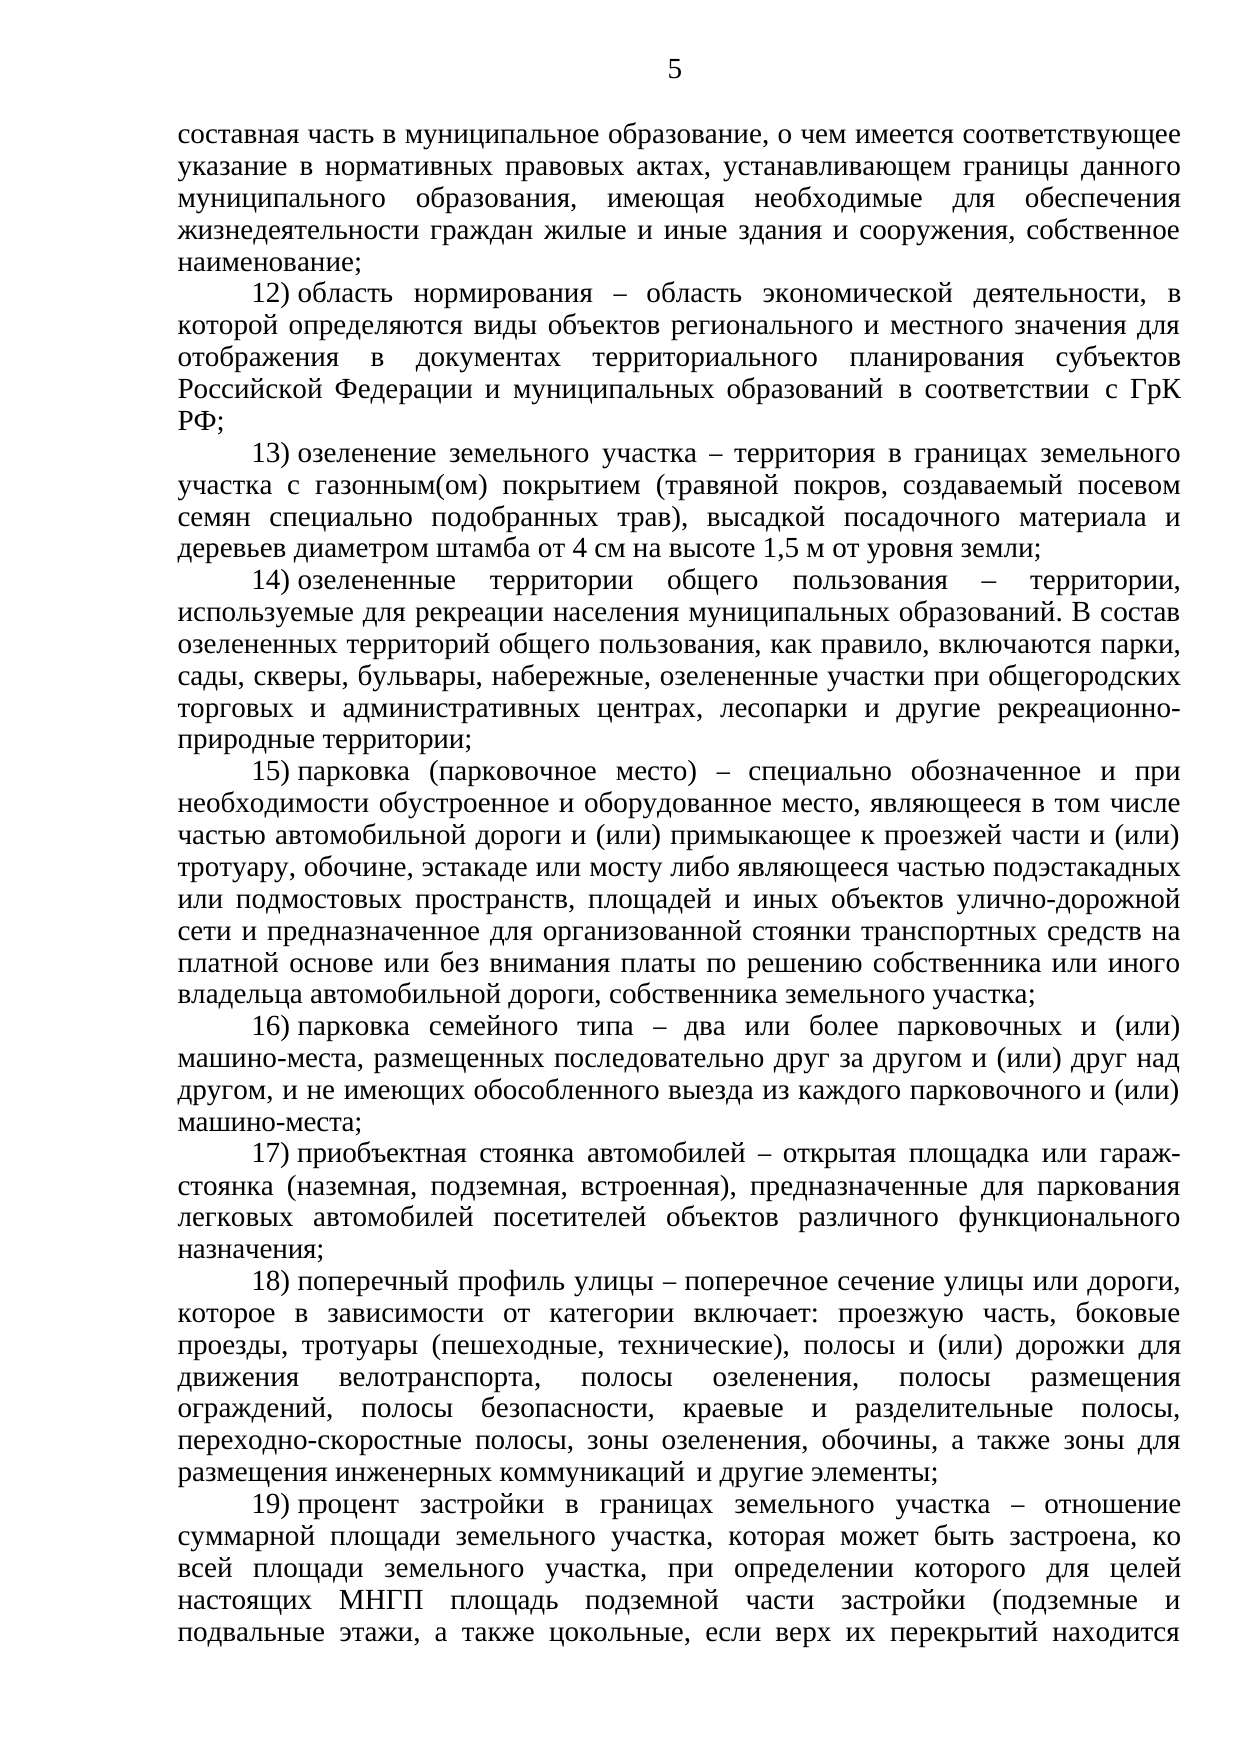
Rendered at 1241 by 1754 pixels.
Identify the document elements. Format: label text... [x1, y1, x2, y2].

text 15) парковка (парковочное место) – специально обозначенное и при необходимости обустроенное и оборудованное место, являющееся в том числе частью автомобильной дороги и (или) примыкающее к проезжей части и (или) тротуару, обочине, эстакаде или мосту либо являющееся частью подэстакадных или подмостовых пространств, площадей и иных объектов улично-дорожной сети и предназначенное для организованной стоянки транспортных средств на платной основе или без внимания платы по решению собственника или иного владельца автомобильной дороги, собственника земельного участка; [177, 755, 1181, 1010]
text 12) область нормирования – область экономической деятельности, в которой определяются виды объектов регионального и местного значения для отображения в документах территориального планирования субъектов Российской Федерации и муниципальных образований в соответствии с ГрК РФ; [177, 277, 1181, 437]
text 13) озеленение земельного участка – территория в границах земельного участка с газонным(ом) покрытием (травяной покров, создаваемый посевом семян специально подобранных трав), высадкой посадочного материала и деревьев диаметром штамба от 4 см на высоте 1,5 м от уровня земли; [177, 437, 1181, 564]
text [177, 118, 1181, 277]
text 17) приобъектная стоянка автомобилей – открытая площадка или гараж-стоянка (наземная, подземная, встроенная), предназначенные для паркования легковых автомобилей посетителей объектов различного функционального назначения; [177, 1137, 1181, 1265]
text 16) парковка семейного типа – два или более парковочных и (или) машино-места, размещенных последовательно друг за другом и (или) друг над другом, и не имеющих обособленного выезда из каждого парковочного и (или) машино-места; [177, 1010, 1181, 1137]
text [177, 1488, 1181, 1647]
text 14) озелененные территории общего пользования – территории, используемые для рекреации населения муниципальных образований. В состав озелененных территорий общего пользования, как правило, включаются парки, сады, скверы, бульвары, набережные, озелененные участки при общегородских торговых и административных центрах, лесопарки и другие рекреационно-природные территории; [177, 564, 1181, 755]
text 18) поперечный профиль улицы – поперечное сечение улицы или дороги, которое в зависимости от категории включает: проезжую часть, боковые проезды, тротуары (пешеходные, технические), полосы и (или) дорожки для движения велотранспорта, полосы озеленения, полосы размещения ограждений, полосы безопасности, краевые и разделительные полосы, переходно-скоростные полосы, зоны озеленения, обочины, а также зоны для размещения инженерных коммуникаций и другие элементы; [177, 1265, 1181, 1488]
